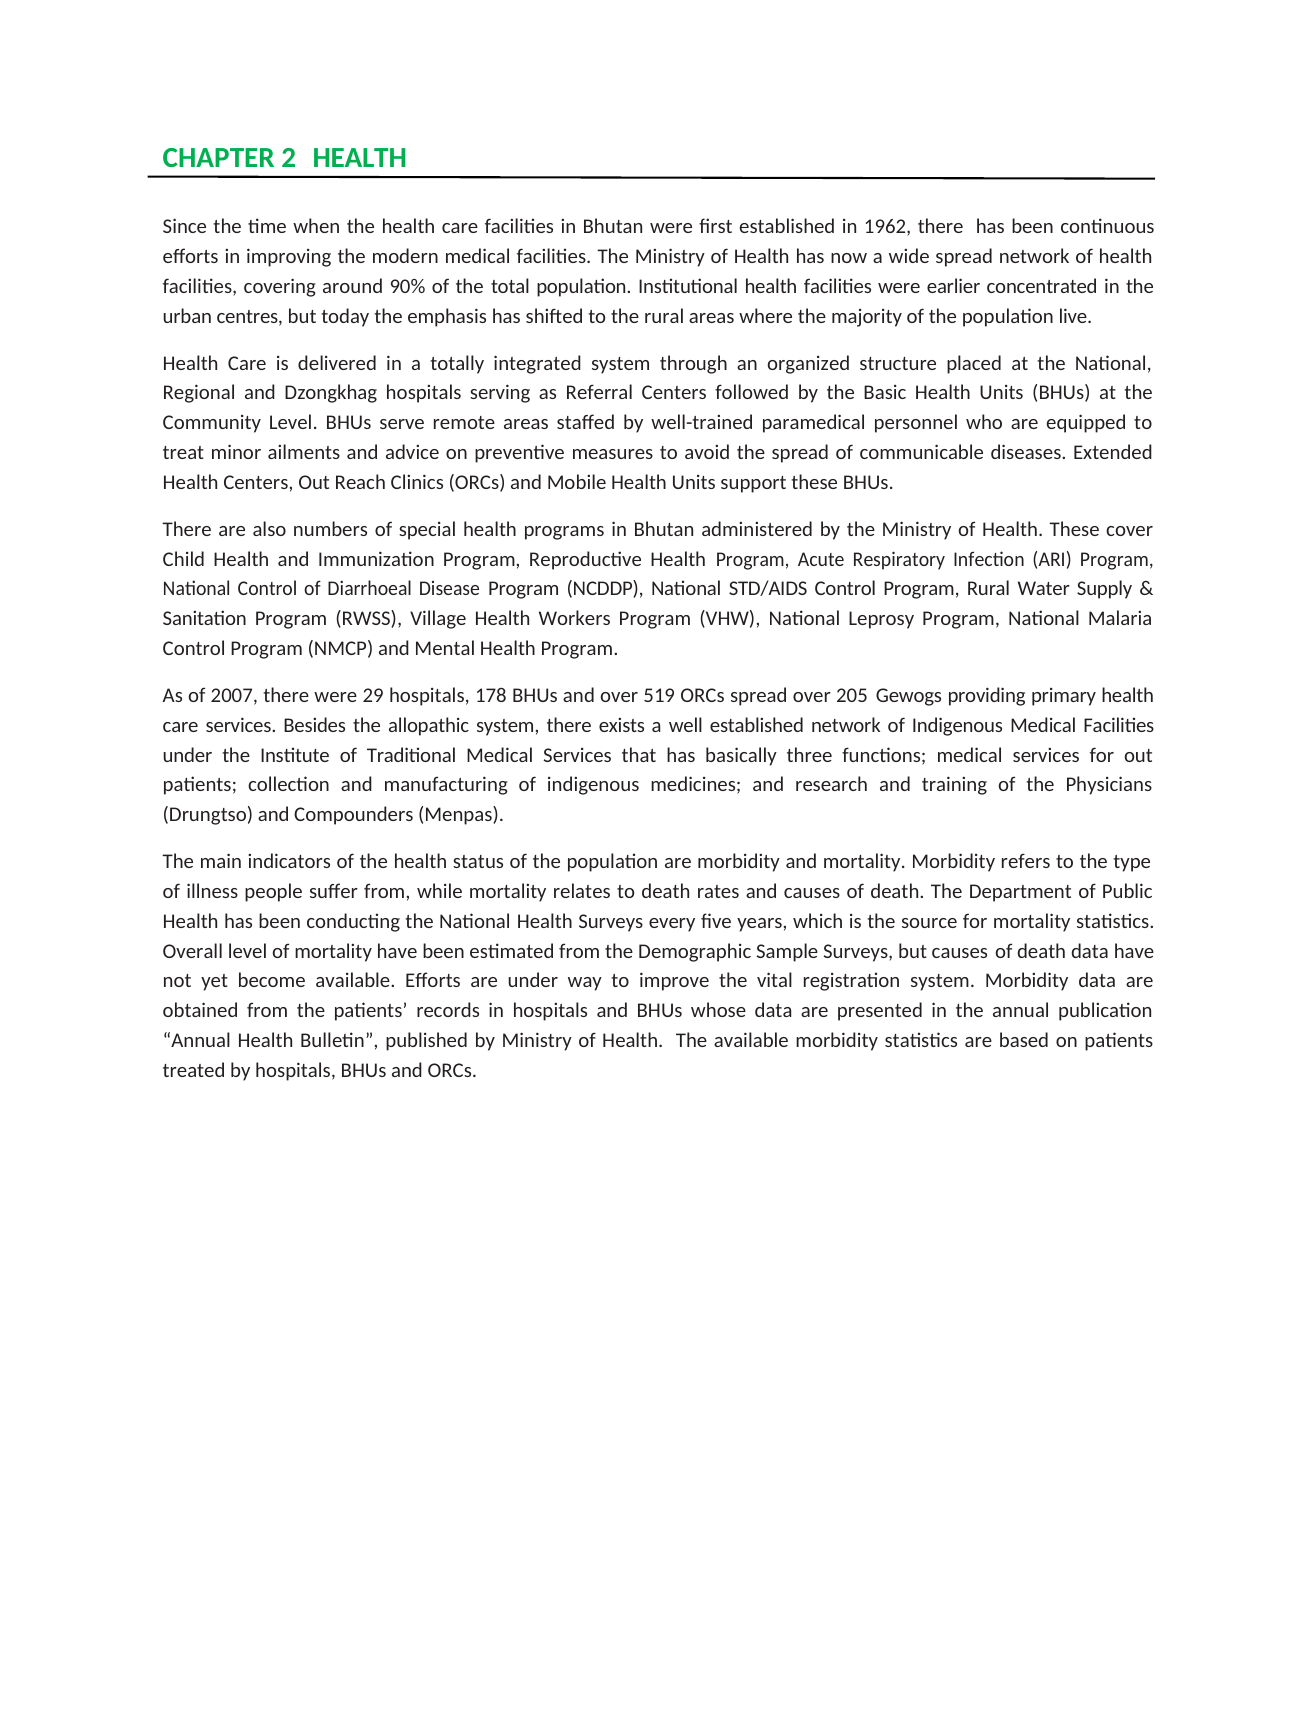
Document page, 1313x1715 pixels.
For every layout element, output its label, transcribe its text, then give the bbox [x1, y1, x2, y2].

text The main indicators of the health status of the population are morbidity and mortality. Morbidity refers to the type of illness people suffer from, while mortality relates to death rates and causes of death. The Department of Public Health has been conducting the National Health Surveys every five years, which is the source for mortality statistics. Overall level of mortality have been estimated from the Demographic Sample Surveys, but causes of death data have not yet become available. Efforts are under way to improve the vital registration system. Morbidity data are obtained from the patients’ records in hospitals and BHUs whose data are presented in the annual publication “Annual Health Bulletin”, published by Ministry of Health. The available morbidity statistics are based on patients treated by hospitals, BHUs and ORCs. [162, 848, 1154, 1083]
text There are also numbers of special health programs in Bhutan administered by the Ministry of Health. These cover Child Health and Immunization Program, Reproductive Health Program, Acute Respiratory Infection (ARI) Program, National Control of Diarrhoeal Disease Program (NCDDP), National STD/AIDS Control Program, Rural Water Supply & Sanitation Program (RWSS), Village Health Workers Program (VHW), National Leprosy Program, National Malaria Control Program (NMCP) and Mental Health Program. [162, 516, 1154, 661]
text Health Care is delivered in a totally integrated system through an organized structure placed at the National, Regional and Dzongkhag hospitals serving as Referral Centers followed by the Basic Health Units (BHUs) at the Community Level. BHUs serve remote areas staffed by well-trained paramedical personnel who are equipped to treat minor ailments and advice on preventive measures to avoid the spread of communicable diseases. Extended Health Centers, Out Reach Clinics (ORCs) and Mobile Health Units support these BHUs. [162, 350, 1154, 495]
text Since the time when the health care facilities in Bhutan were first established in 1962, there has been continuous efforts in improving the modern medical facilities. The Ministry of Health has now a wide spread network of health facilities, covering around 90% of the total population. Institutional health facilities were earlier concentrated in the urban centres, but today the emphasis has shifted to the rural areas where the majority of the population live. [162, 213, 1154, 328]
subtitle CHAPTER 2 HEALTH [162, 139, 1167, 175]
text As of 2007, there were 29 hospitals, 178 BHUs and over 519 ORCs spread over 205 Gewogs providing primary health care services. Besides the allopathic system, there exists a well established network of Indigenous Medical Facilities under the Institute of Traditional Medical Services that has basically three functions; medical services for out patients; collection and manufacturing of indigenous medicines; and research and training of the Physicians (Drungtso) and Compounders (Menpas). [162, 682, 1154, 827]
